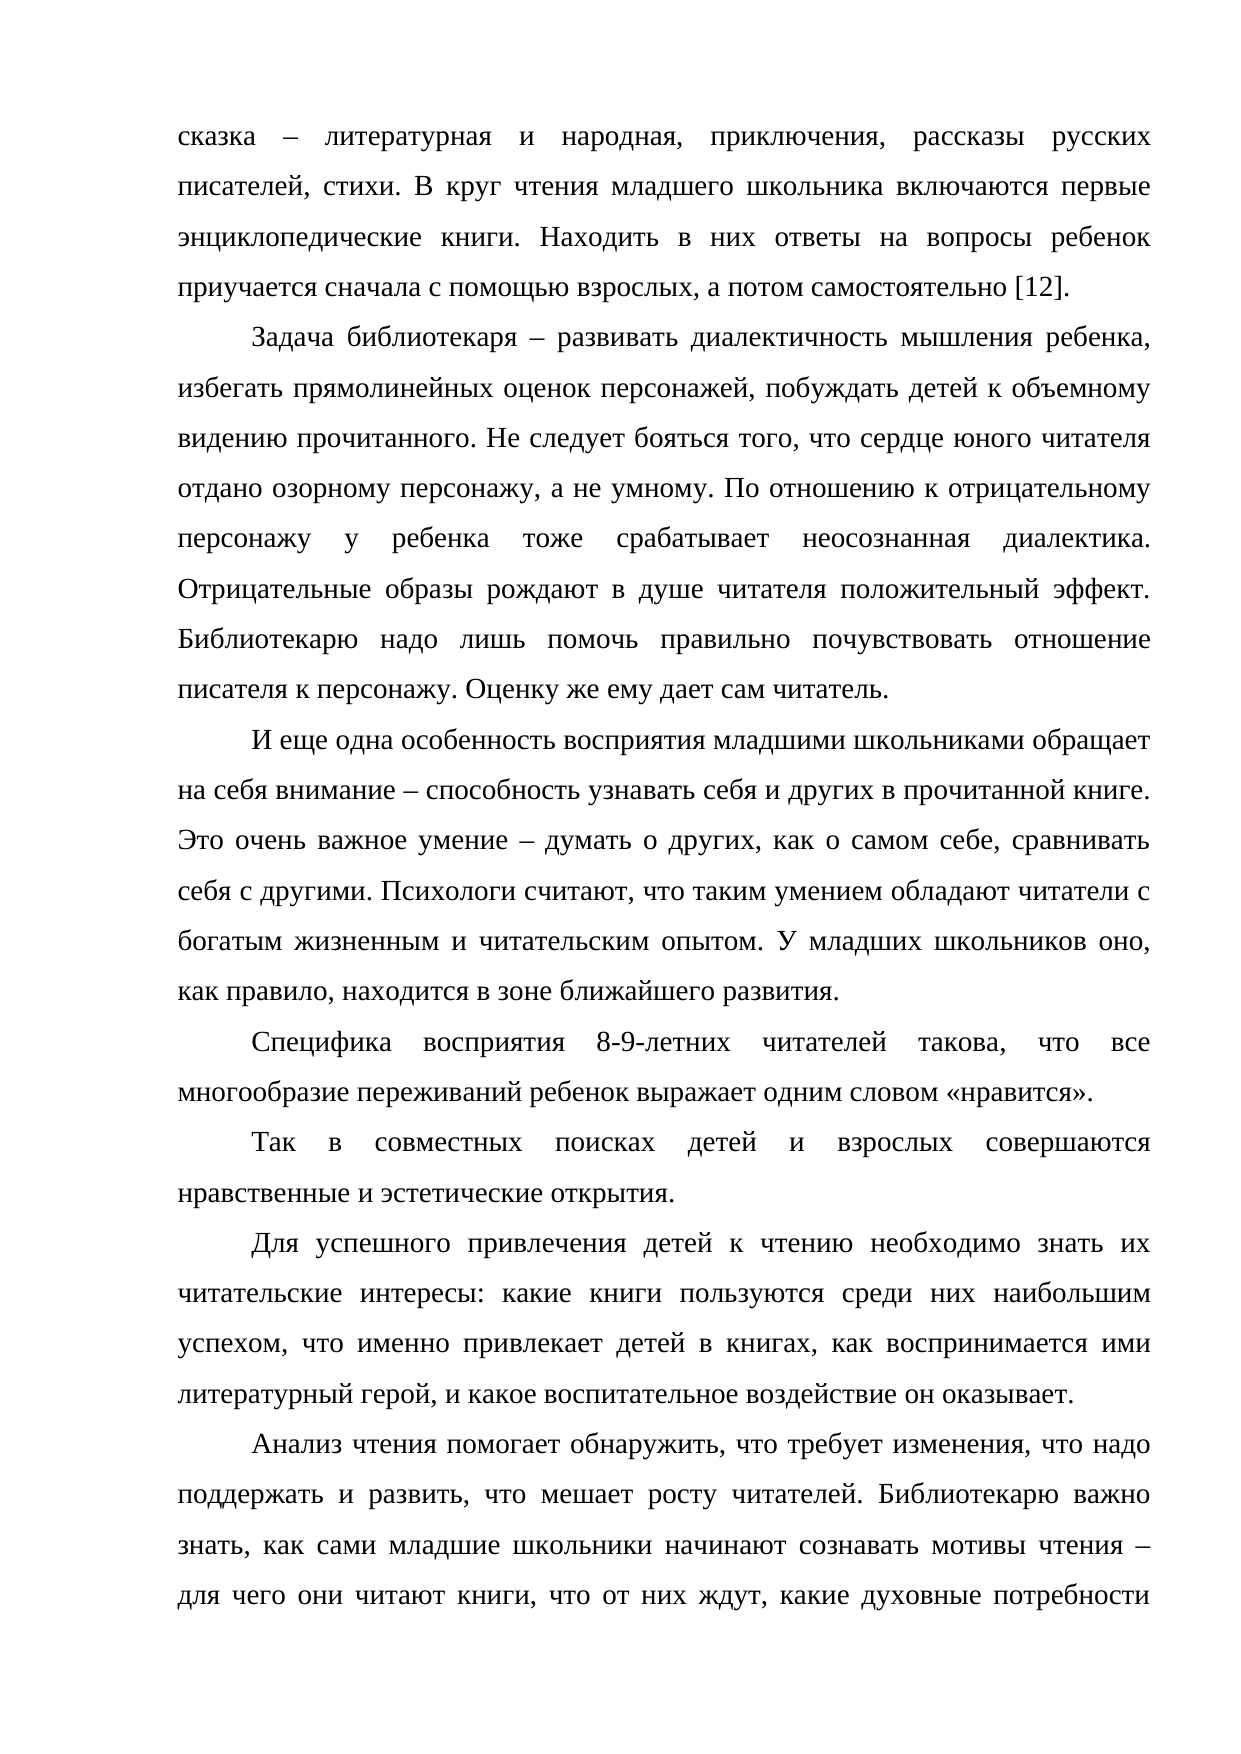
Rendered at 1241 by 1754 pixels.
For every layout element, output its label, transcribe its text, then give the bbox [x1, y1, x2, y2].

text Задача библиотекаря – развивать диалектичность мышления ребенка, избегать прямолинейных оценок персонажей, побуждать детей к объемному видению прочитанного. Не следует бояться того, что сердце юного читателя отдано озорному персонажу, а не умному. По отношению к отрицательному персонажу у ребенка тоже срабатывает неосознанная диалектика. Отрицательные образы рождают в душе читателя положительный эффект. Библиотекарю надо лишь помочь правильно почувствовать отношение писателя к персонажу. Оценку же ему дает сам читатель. [177, 319, 1152, 705]
text Специфика восприятия 8-9-летних читателей такова, что все многообразие переживаний ребенок выражает одним словом «нравится». [177, 1024, 1152, 1108]
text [177, 118, 1152, 303]
text И еще одна особенность восприятия младшими школьниками обращает на себя внимание – способность узнавать себя и других в прочитанной книге. Это очень важное умение – думать о других, как о самом себе, сравнивать себя с другими. Психологи считают, что таким умением обладают читатели с богатым жизненным и читательским опытом. У младших школьников оно, как правило, находится в зоне ближайшего развития. [177, 722, 1152, 1007]
text Так в совместных поисках детей и взрослых совершаются нравственные и эстетические открытия. [177, 1124, 1152, 1208]
text Для успешного привлечения детей к чтению необходимо знать их читательские интересы: какие книги пользуются среди них наибольшим успехом, что именно привлекает детей в книгах, как воспринимается ими литературный герой, и какое воспитательное воздействие он оказывает. [177, 1225, 1152, 1409]
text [177, 1426, 1152, 1611]
